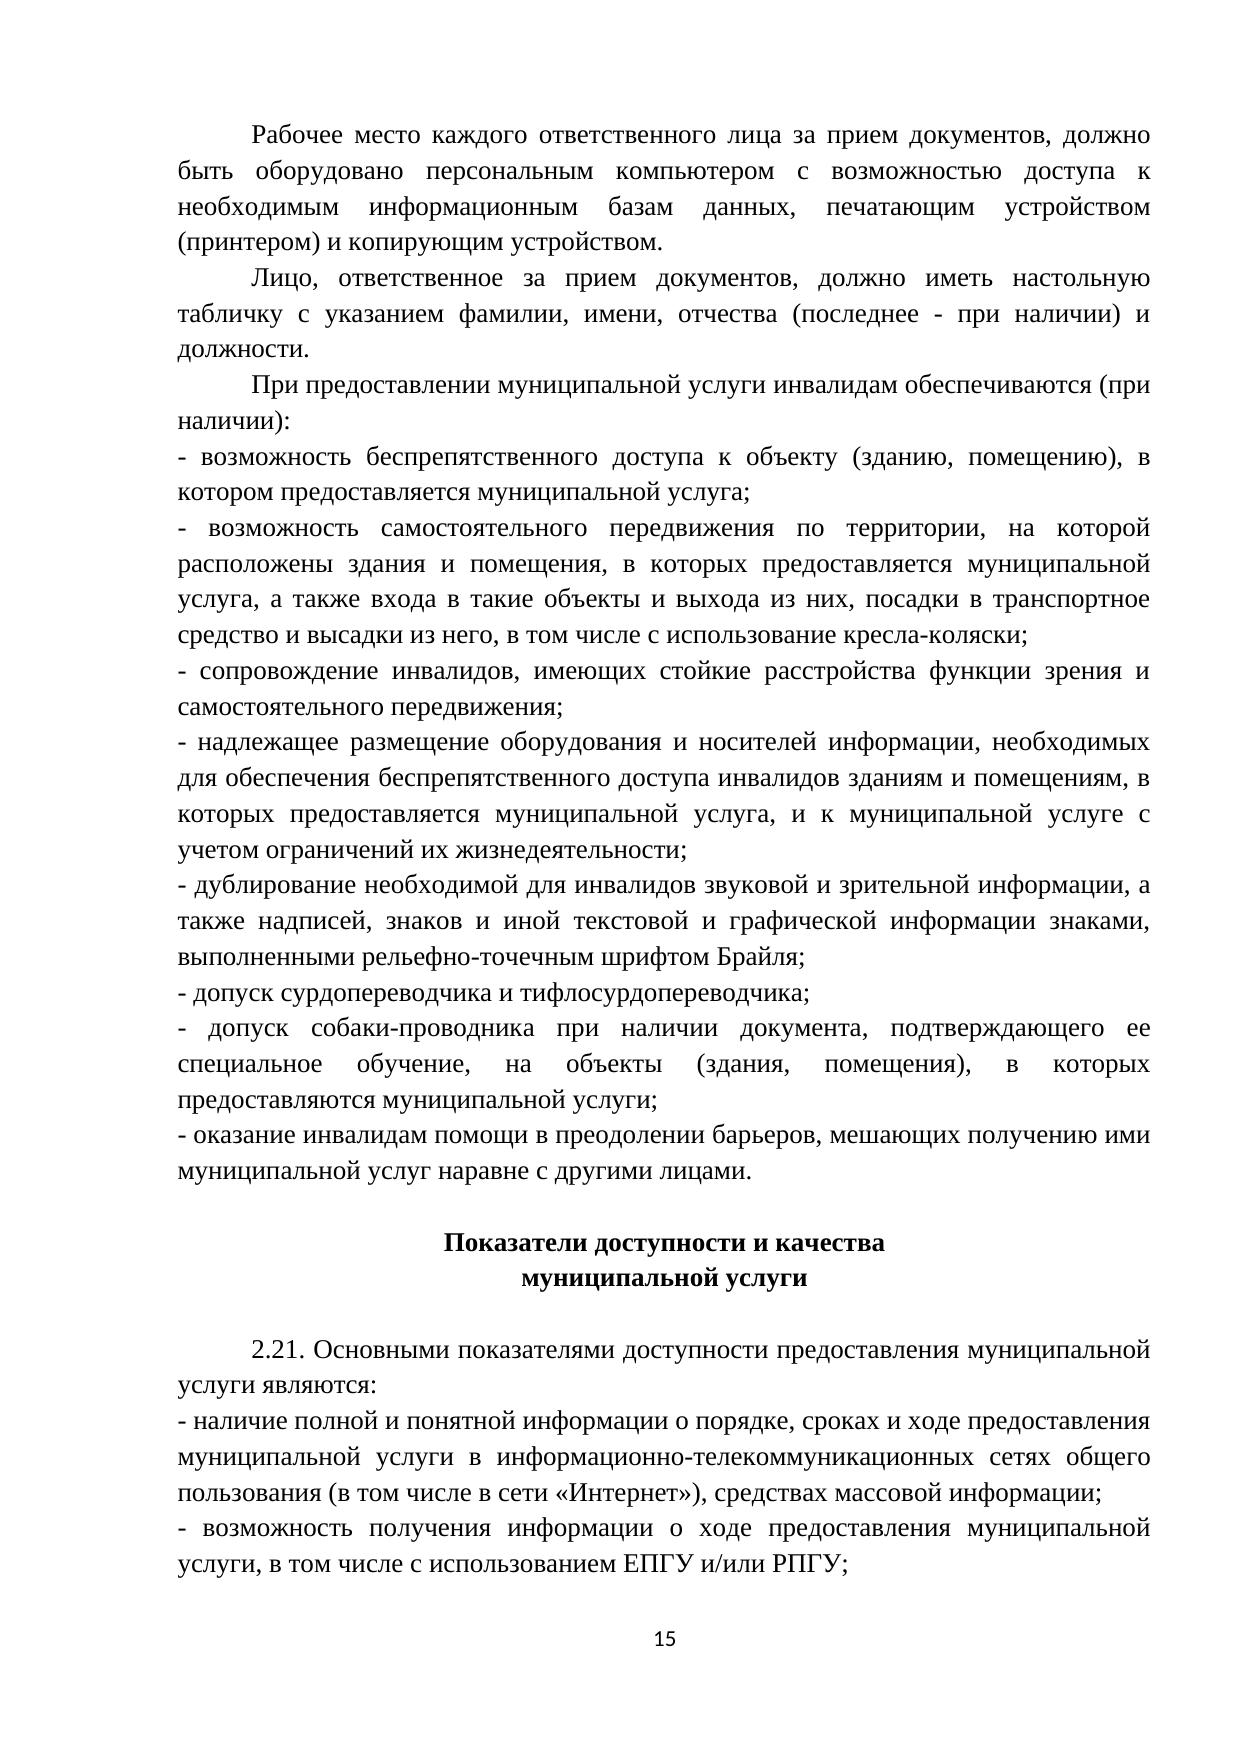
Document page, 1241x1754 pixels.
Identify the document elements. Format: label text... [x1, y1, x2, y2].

text - допуск собаки-проводника при наличии документа, подтверждающего ее специальное обучение, на объекты (здания, помещения), в которых предоставляются муниципальной услуги; [177, 1011, 1152, 1114]
text Показатели доступности и качества [177, 1226, 1152, 1257]
text - наличие полной и понятной информации о порядке, сроках и ходе предоставления муниципальной услуги в информационно-телекоммуникационных сетях общего пользования (в том числе в сети «Интернет»), средствах массовой информации; [177, 1404, 1152, 1507]
text - возможность самостоятельного передвижения по территории, на которой расположены здания и помещения, в которых предоставляется муниципальной услуга, а также входа в такие объекты и выхода из них, посадки в транспортное средство и высадки из него, в том числе с использование кресла-коляски; [177, 511, 1152, 649]
text 2.21. Основными показателями доступности предоставления муниципальной услуги являются: [177, 1333, 1152, 1400]
text - возможность беспрепятственного доступа к объекту (зданию, помещению), в котором предоставляется муниципальной услуга; [177, 440, 1152, 507]
text При предоставлении муниципальной услуги инвалидам обеспечиваются (при наличии): [177, 368, 1152, 435]
text - оказание инвалидам помощи в преодолении барьеров, мешающих получению ими муниципальной услуг наравне с другими лицами. [177, 1118, 1152, 1185]
text - дублирование необходимой для инвалидов звуковой и зрительной информации, а также надписей, знаков и иной текстовой и графической информации знаками, выполненными рельефно-точечным шрифтом Брайля; [177, 868, 1152, 971]
text - надлежащее размещение оборудования и носителей информации, необходимых для обеспечения беспрепятственного доступа инвалидов зданиям и помещениям, в которых предоставляется муниципальной услуга, и к муниципальной услуге с учетом ограничений их жизнедеятельности; [177, 726, 1152, 864]
text - сопровождение инвалидов, имеющих стойкие расстройства функции зрения и самостоятельного передвижения; [177, 654, 1152, 721]
text Рабочее место каждого ответственного лица за прием документов, должно быть оборудовано персональным компьютером с возможностью доступа к необходимым информационным базам данных, печатающим устройством (принтером) и копирующим устройством. [177, 118, 1152, 256]
text - допуск сурдопереводчика и тифлосурдопереводчика; [177, 976, 1152, 1007]
text муниципальной услуги [177, 1261, 1152, 1293]
text - возможность получения информации о ходе предоставления муниципальной услуги, в том числе с использованием ЕПГУ и/или РПГУ; [177, 1512, 1152, 1578]
text Лицо, ответственное за прием документов, должно иметь настольную табличку с указанием фамилии, имени, отчества (последнее - при наличии) и должности. [177, 261, 1152, 364]
